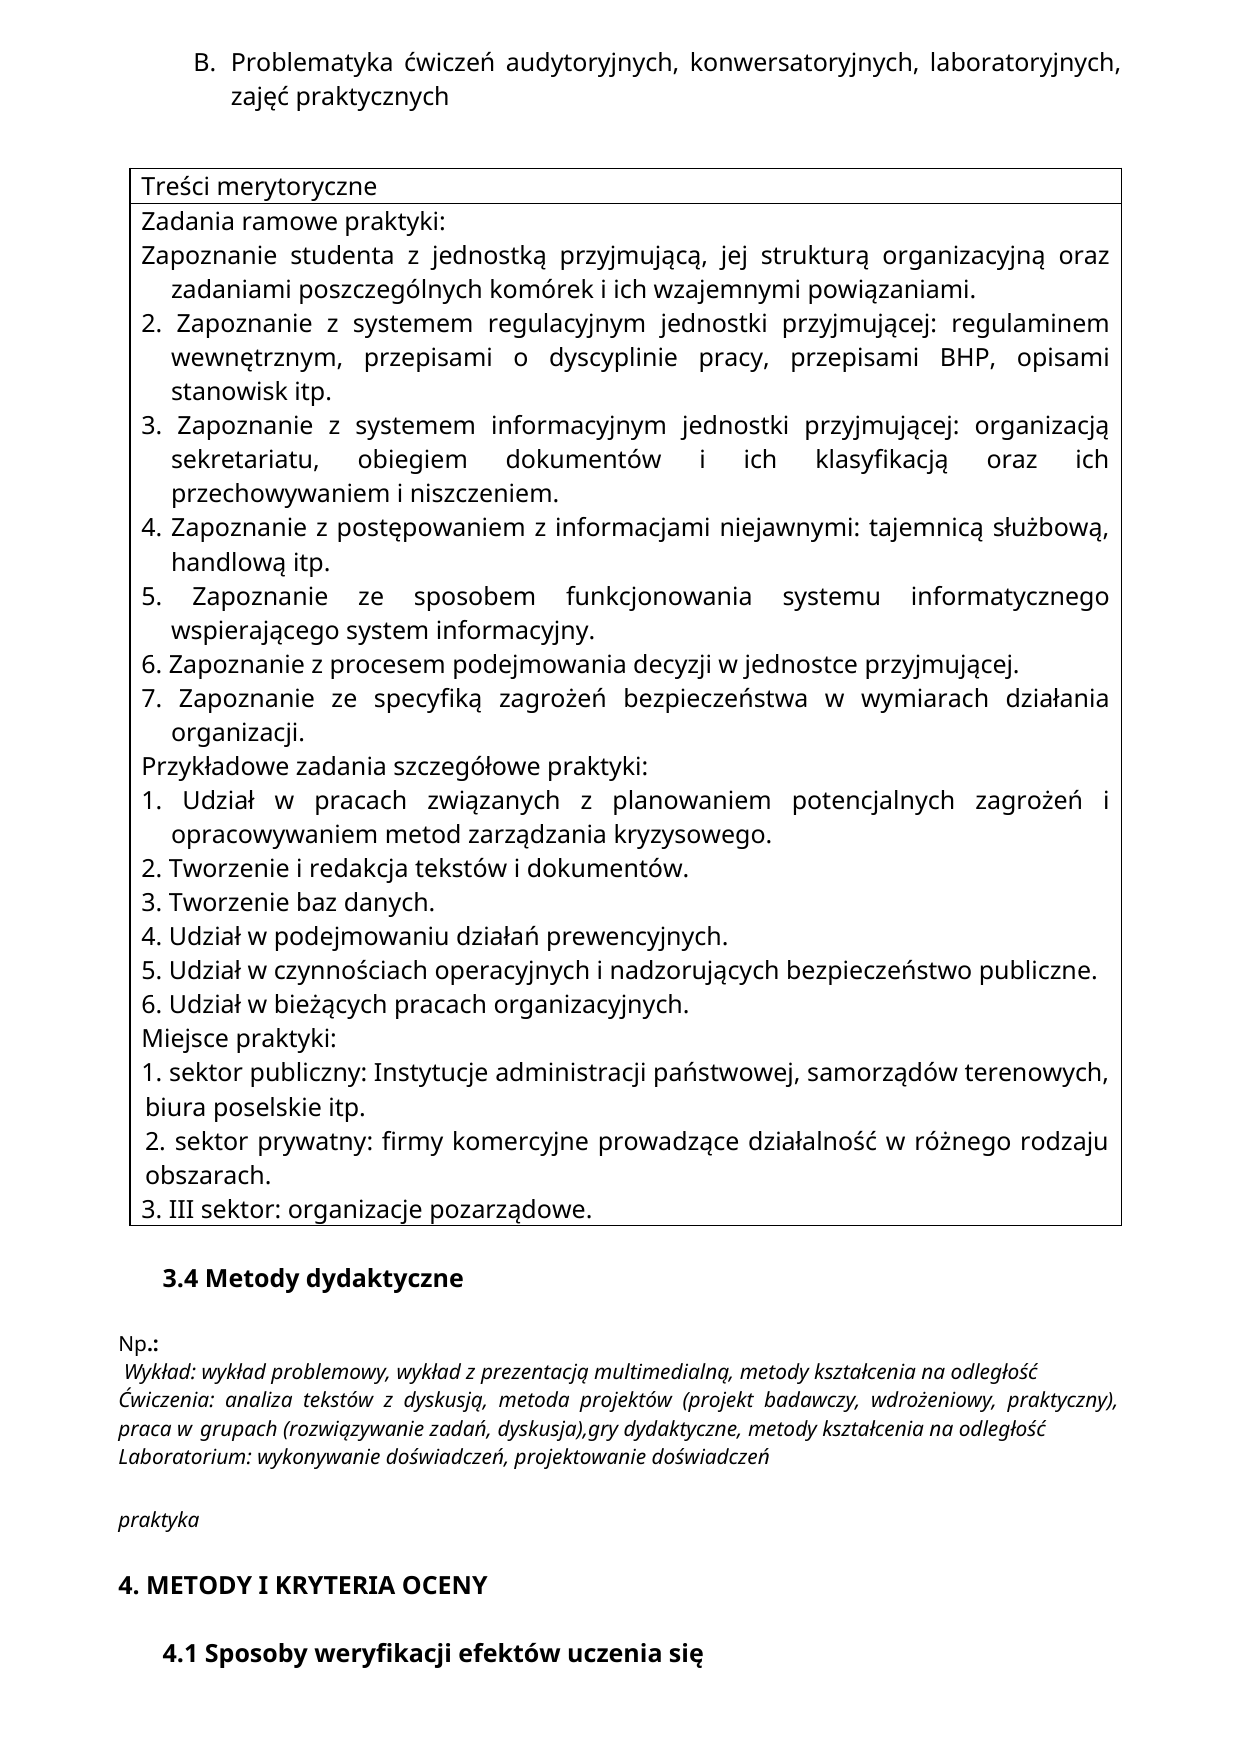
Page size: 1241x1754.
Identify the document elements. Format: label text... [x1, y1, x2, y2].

list Problematyka ćwiczeń audytoryjnych, konwersatoryjnych, laboratoryjnych, zajęć praktycznych [193, 44, 1122, 112]
text 3.4 Metody dydaktyczne [162, 1261, 1122, 1294]
text Laboratorium: wykonywanie doświadczeń, projektowanie doświadczeń [118, 1442, 1122, 1471]
text praktyka [118, 1505, 1122, 1533]
text Np.: [118, 1329, 1122, 1357]
text Wykład: wykład problemowy, wykład z prezentacją multimedialną, metody kształcenia na odległość [118, 1357, 1122, 1386]
table_cell Zadania ramowe praktyki: Zapoznanie studenta z jednostką przyjmującą, jej strukturą organizacyjną oraz zadaniami poszczególnych komórek i ich wzajemnymi powiązaniami. 2. Zapoznanie z systemem regulacyjnym jednostki przyjmującej: regulaminem wewnętrznym, przepisami o dyscyplinie pracy, przepisami BHP, opisami stanowisk itp. 3. Zapoznanie z systemem informacyjnym jednostki przyjmującej: organizacją sekretariatu, obiegiem dokumentów i ich klasyfikacją oraz ich przechowywaniem i niszczeniem. 4. Zapoznanie z postępowaniem z informacjami niejawnymi: tajemnicą służbową, handlową itp. 5. Zapoznanie ze sposobem funkcjonowania systemu informatycznego wspierającego system informacyjny. 6. Zapoznanie z procesem podejmowania decyzji w jednostce przyjmującej. 7. Zapoznanie ze specyfiką zagrożeń bezpieczeństwa w wymiarach działania organizacji. Przykładowe zadania szczegółowe praktyki: 1. Udział w pracach związanych z planowaniem potencjalnych zagrożeń i opracowywaniem metod zarządzania kryzysowego. 2. Tworzenie i redakcja tekstów i dokumentów. 3. Tworzenie baz danych. 4. Udział w podejmowaniu działań prewencyjnych. 5. Udział w czynnościach operacyjnych i nadzorujących bezpieczeństwo publiczne. 6. Udział w bieżących pracach organizacyjnych. Miejsce praktyki: 1. sektor publiczny: Instytucje administracji państwowej, samorządów terenowych, biura poselskie itp. 2. sektor prywatny: firmy komercyjne prowadzące działalność w różnego rodzaju obszarach. 3. III sektor: organizacje pozarządowe. [131, 204, 1121, 1225]
text 4.1 Sposoby weryfikacji efektów uczenia się [162, 1636, 1122, 1669]
table_header Treści merytoryczne [131, 169, 1121, 202]
text Ćwiczenia: analiza tekstów z dyskusją, metoda projektów (projekt badawczy, wdrożeniowy, praktyczny), praca w grupach (rozwiązywanie zadań, dyskusja),gry dydaktyczne, metody kształcenia na odległość [118, 1386, 1122, 1442]
text 4. METODY I KRYTERIA OCENY [118, 1567, 1122, 1601]
